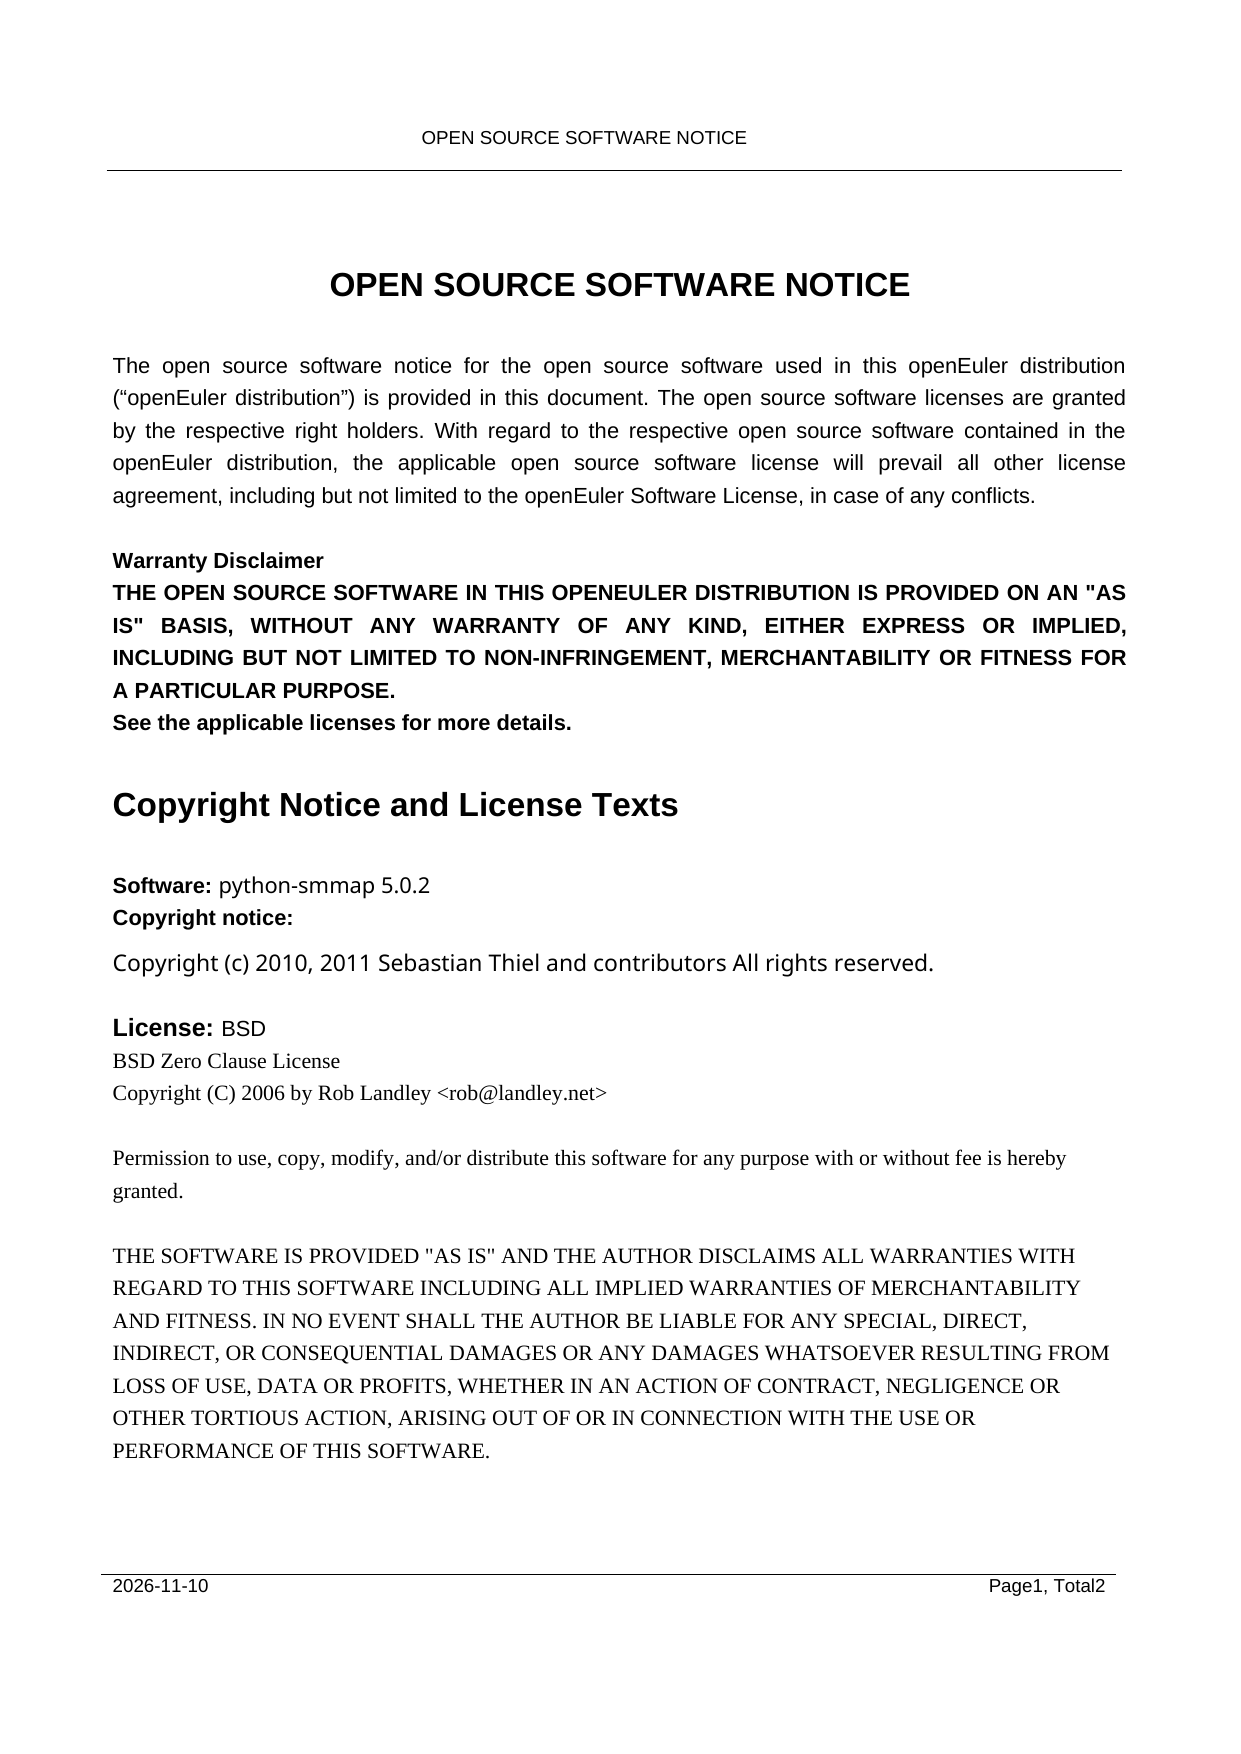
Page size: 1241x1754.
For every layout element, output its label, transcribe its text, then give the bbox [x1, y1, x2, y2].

text The open source software notice for the open source software used in this openEuler distribution (“openEuler distribution”) is provided in this document. The open source software licenses are granted by the respective right holders. With regard to the respective open source software contained in the openEuler distribution, the applicable open source software license will prevail all other license agreement, including but not limited to the openEuler Software License, in case of any conflicts. [112, 349, 1128, 511]
text OPEN SOURCE SOFTWARE NOTICE [112, 251, 1128, 316]
text Warranty Disclaimer [112, 544, 1128, 576]
text Copyright Notice and License Texts [112, 771, 1128, 836]
text BSD Zero Clause License Copyright (C) 2006 by Rob Landley <rob@landley.net> Permission to use, copy, modify, and/or distribute this software for any purpose with or without fee is hereby granted. THE SOFTWARE IS PROVIDED "AS IS" AND THE AUTHOR DISCLAIMS ALL WARRANTIES WITH REGARD TO THIS SOFTWARE INCLUDING ALL IMPLIED WARRANTIES OF MERCHANTABILITY AND FITNESS. IN NO EVENT SHALL THE AUTHOR BE LIABLE FOR ANY SPECIAL, DIRECT, INDIRECT, OR CONSEQUENTIAL DAMAGES OR ANY DAMAGES WHATSOEVER RESULTING FROM LOSS OF USE, DATA OR PROFITS, WHETHER IN AN ACTION OF CONTRACT, NEGLIGENCE OR OTHER TORTIOUS ACTION, ARISING OUT OF OR IN CONNECTION WITH THE USE OR PERFORMANCE OF THIS SOFTWARE. [112, 1044, 1128, 1499]
text THE OPEN SOURCE SOFTWARE IN THIS OPENEULER DISTRIBUTION IS PROVIDED ON AN "AS IS" BASIS, WITHOUT ANY WARRANTY OF ANY KIND, EITHER EXPRESS OR IMPLIED, INCLUDING BUT NOT LIMITED TO NON-INFRINGEMENT, MERCHANTABILITY OR FITNESS FOR A PARTICULAR PURPOSE. See the applicable licenses for more details. [112, 576, 1128, 739]
title Software: python-smmap 5.0.2 [112, 869, 1128, 901]
text Copyright notice: [112, 901, 1128, 934]
text Copyright (c) 2010, 2011 Sebastian Thiel and contributors All rights reserved. [112, 947, 1128, 1012]
text License: BSD [112, 1012, 1128, 1044]
